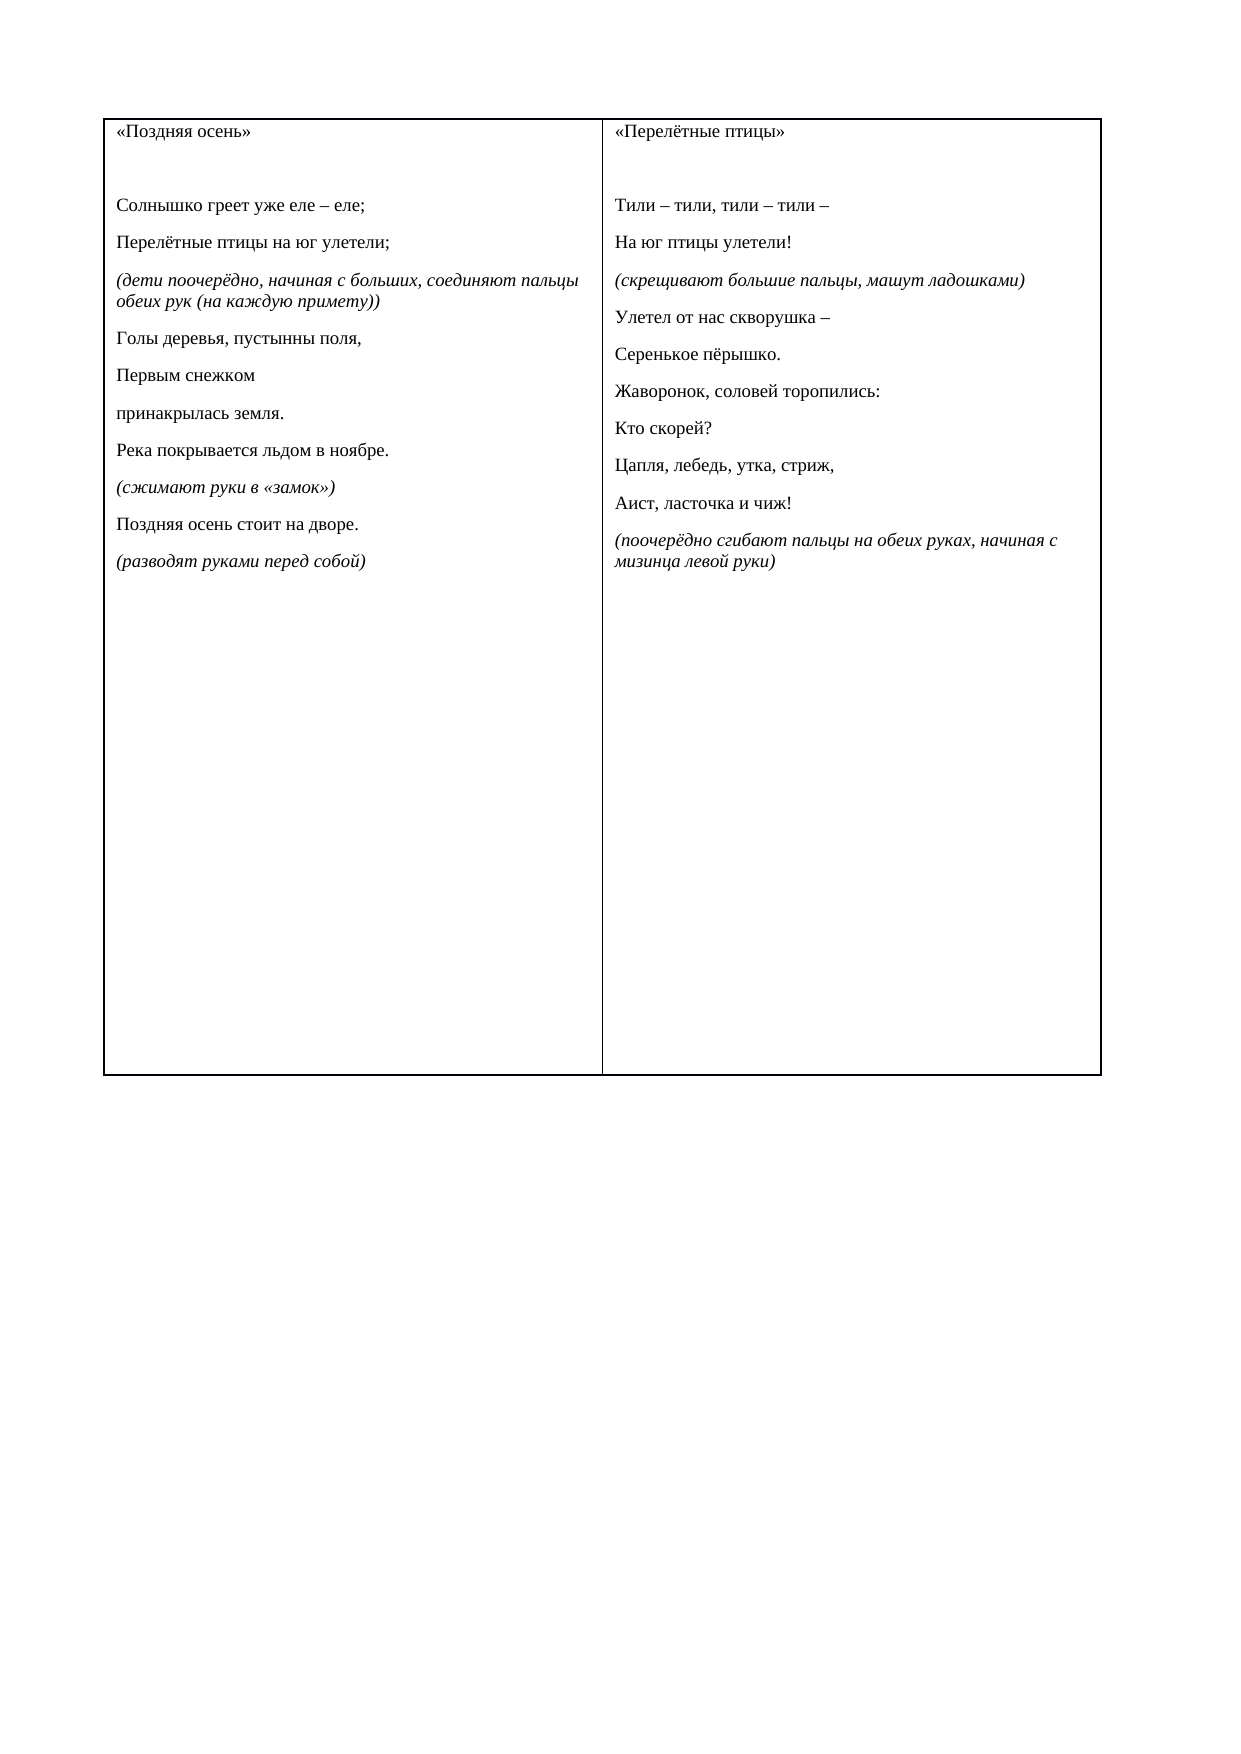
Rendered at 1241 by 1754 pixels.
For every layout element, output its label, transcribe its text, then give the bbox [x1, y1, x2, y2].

table_cell «Перелётные птицы» Тили – тили, тили – тили – На юг птицы улетели! (скрещивают большие пальцы, машут ладошками) Улетел от нас скворушка – Серенькое пёрышко. Жаворонок, соловей торопились: Кто скорей? Цапля, лебедь, утка, стриж, Аист, ласточка и чиж! (поочерёдно сгибают пальцы на обеих руках, начиная с мизинца левой руки) [603, 120, 1100, 1074]
table_cell «Поздняя осень» Солнышко греет уже еле – еле; Перелётные птицы на юг улетели; (дети поочерёдно, начиная с больших, соединяют пальцы обеих рук (на каждую примету)) Голы деревья, пустынны поля, Первым снежком принакрылась земля. Река покрывается льдом в ноябре. (сжимают руки в «замок») Поздняя осень стоит на дворе. (разводят руками перед собой) [105, 120, 602, 1074]
